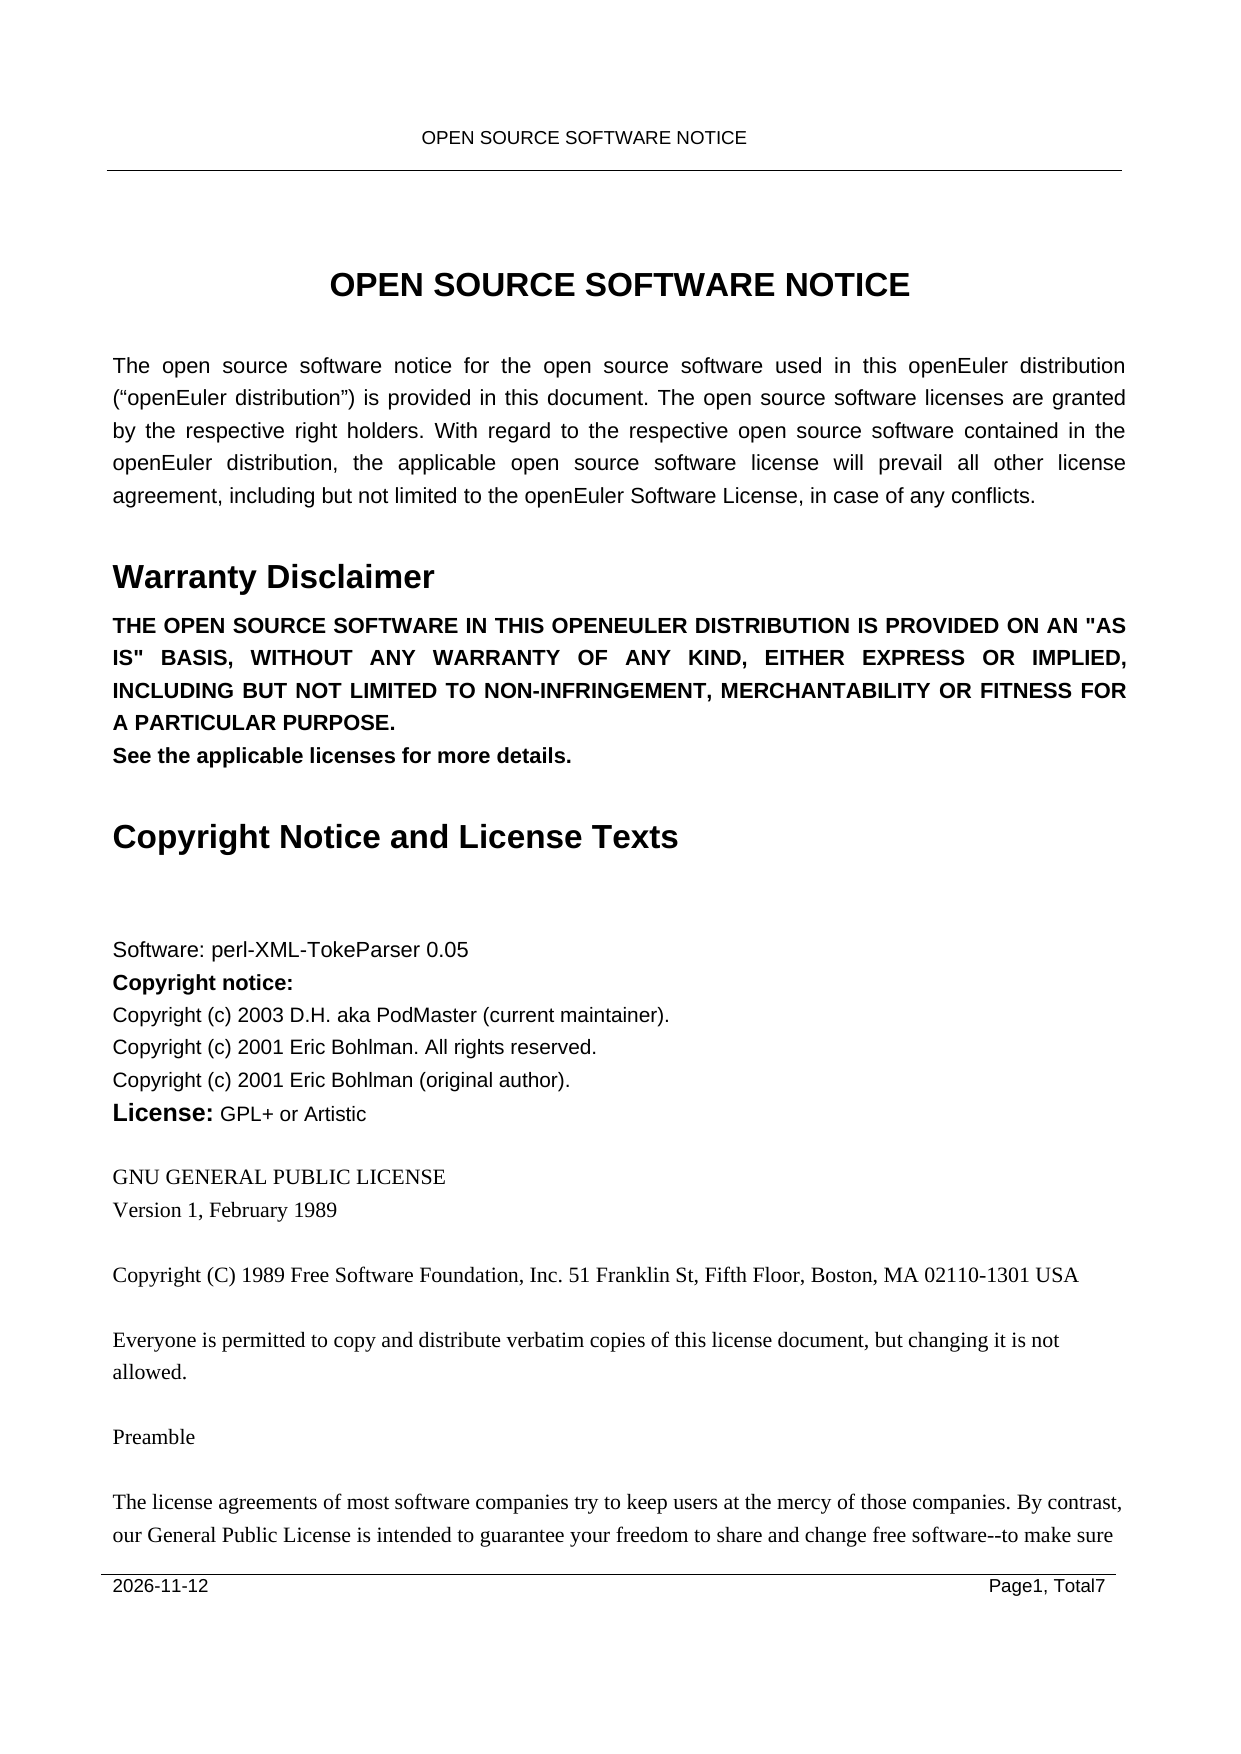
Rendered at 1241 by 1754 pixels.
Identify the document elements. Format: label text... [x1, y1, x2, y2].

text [112, 1096, 1128, 1551]
text THE OPEN SOURCE SOFTWARE IN THIS OPENEULER DISTRIBUTION IS PROVIDED ON AN "AS IS" BASIS, WITHOUT ANY WARRANTY OF ANY KIND, EITHER EXPRESS OR IMPLIED, INCLUDING BUT NOT LIMITED TO NON-INFRINGEMENT, MERCHANTABILITY OR FITNESS FOR A PARTICULAR PURPOSE. See the applicable licenses for more details. [112, 609, 1128, 771]
text Software: perl-XML-TokeParser 0.05 [112, 933, 1128, 966]
text Copyright (c) 2003 D.H. aka PodMaster (current maintainer). [112, 998, 1128, 1031]
text Copyright (c) 2001 Eric Bohlman (original author). [112, 1063, 1128, 1096]
text The open source software notice for the open source software used in this openEuler distribution (“openEuler distribution”) is provided in this document. The open source software licenses are granted by the respective right holders. With regard to the respective open source software contained in the openEuler distribution, the applicable open source software license will prevail all other license agreement, including but not limited to the openEuler Software License, in case of any conflicts. [112, 349, 1128, 511]
text Warranty Disclaimer [112, 544, 1128, 609]
text Copyright notice: [112, 966, 1128, 998]
text Copyright (c) 2001 Eric Bohlman. All rights reserved. [112, 1031, 1128, 1063]
text Copyright Notice and License Texts [112, 804, 1128, 869]
text OPEN SOURCE SOFTWARE NOTICE [112, 251, 1128, 316]
